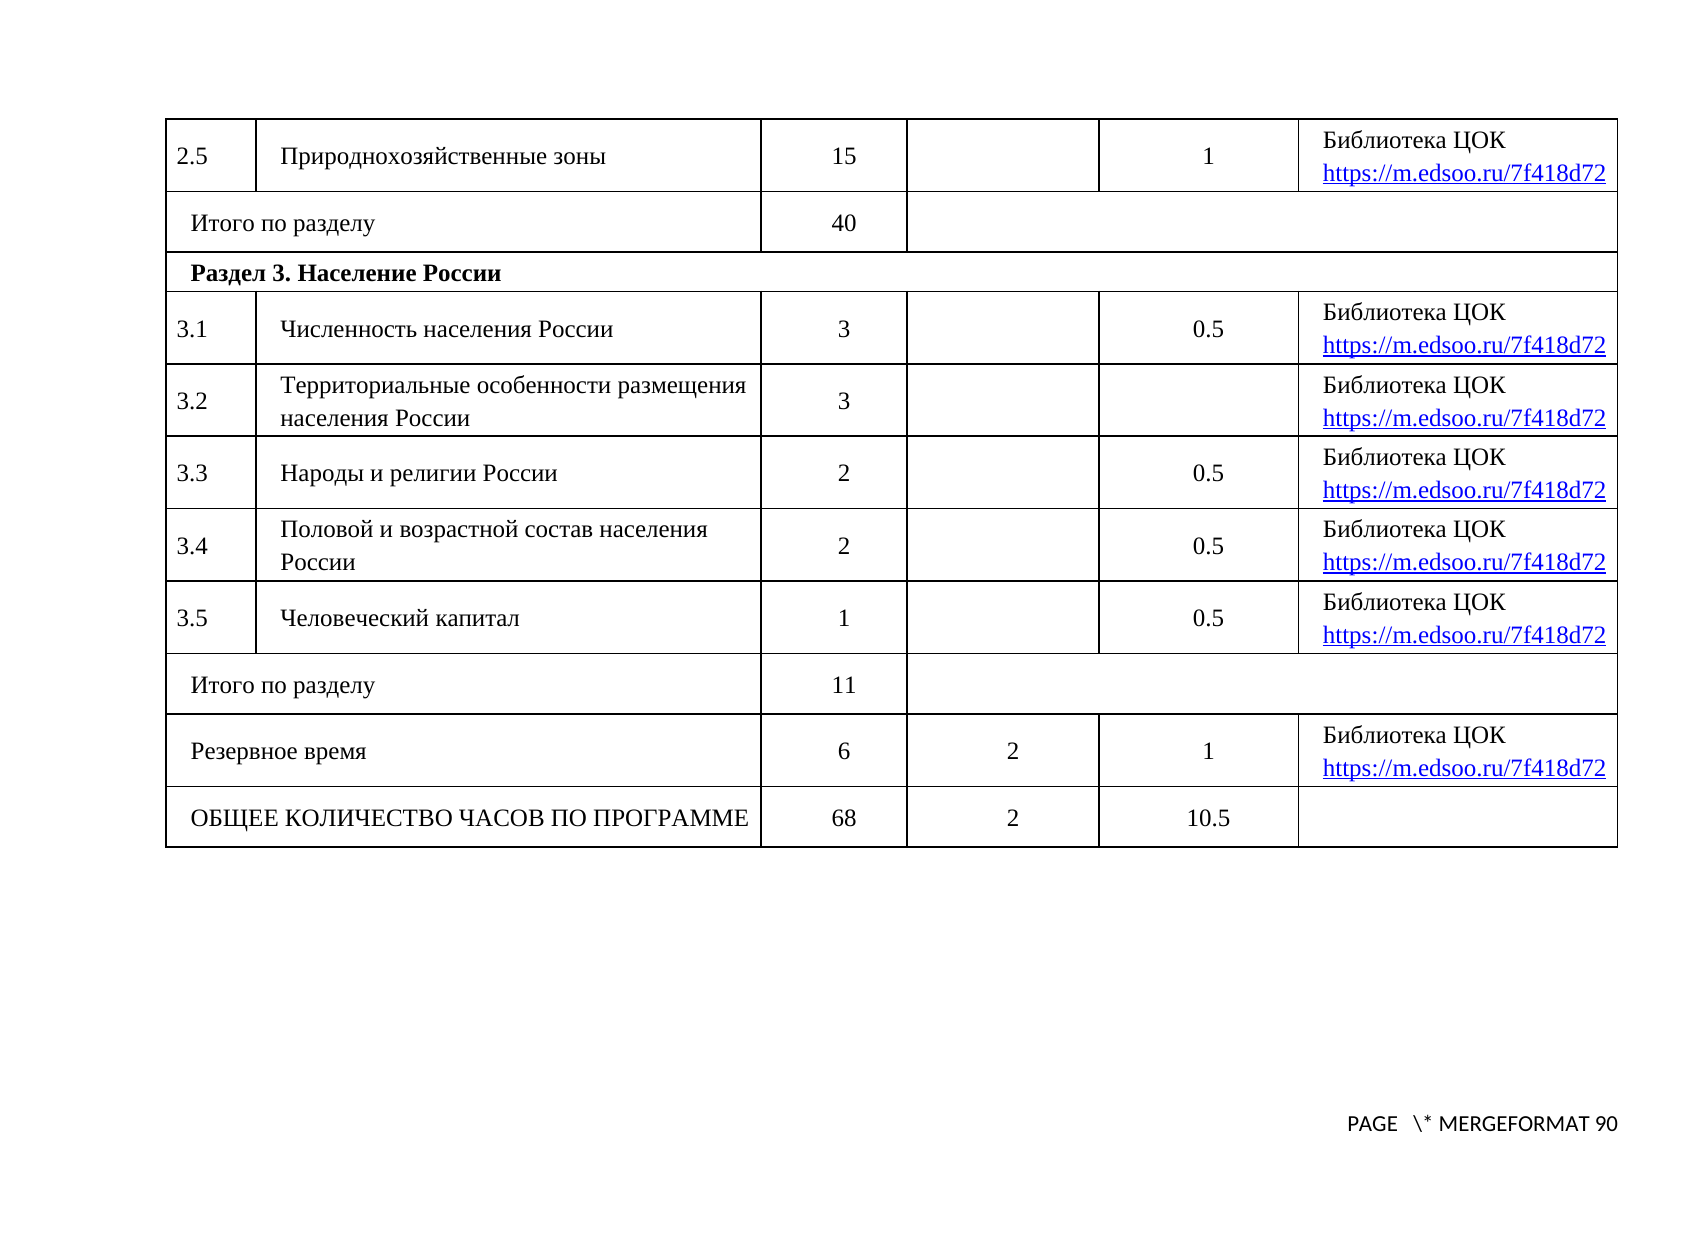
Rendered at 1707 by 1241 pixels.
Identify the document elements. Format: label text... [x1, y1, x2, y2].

table_cell 3 [762, 292, 906, 363]
table_cell 1 [762, 582, 906, 652]
table_cell 1 [1100, 120, 1298, 191]
table_cell Численность населения России [257, 292, 760, 363]
table_cell 3.1 [167, 292, 255, 363]
table_cell Библиотека ЦОК https://m.edsoo.ru/7f418d72 [1299, 509, 1617, 580]
table_cell 15 [762, 120, 906, 191]
table_cell Резервное время [167, 715, 760, 786]
table_cell 2 [762, 509, 906, 580]
table_cell 3.4 [167, 509, 255, 580]
table_cell 3.3 [167, 437, 255, 508]
table_cell 40 [762, 192, 906, 251]
table_cell 2 [908, 787, 1098, 846]
table_cell [908, 192, 1617, 251]
table_cell 68 [762, 787, 906, 846]
table_cell 1 [1100, 715, 1298, 786]
table_cell Библиотека ЦОК https://m.edsoo.ru/7f418d72 [1299, 365, 1617, 435]
table_cell [908, 365, 1098, 435]
table_cell 2 [908, 715, 1098, 786]
table_cell Библиотека ЦОК https://m.edsoo.ru/7f418d72 [1299, 437, 1617, 508]
table_cell 2.5 [167, 120, 255, 191]
table_cell Человеческий капитал [257, 582, 760, 652]
table_cell Половой и возрастной состав населения России [257, 509, 760, 580]
table_cell 0.5 [1100, 437, 1298, 508]
table_cell 2 [762, 437, 906, 508]
table_cell 3.2 [167, 365, 255, 435]
table_cell Библиотека ЦОК https://m.edsoo.ru/7f418d72 [1299, 582, 1617, 652]
table_cell 0.5 [1100, 292, 1298, 363]
table_cell [1299, 787, 1617, 846]
table_cell Итого по разделу [167, 192, 760, 251]
table_cell Раздел 3. Население России [167, 253, 1617, 291]
table_cell 6 [762, 715, 906, 786]
table_cell Территориальные особенности размещения населения России [257, 365, 760, 435]
table_cell 10.5 [1100, 787, 1298, 846]
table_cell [1299, 120, 1617, 191]
table_cell [908, 654, 1617, 713]
table_cell [908, 437, 1098, 508]
table_cell Итого по разделу [167, 654, 760, 713]
table_cell 3 [762, 365, 906, 435]
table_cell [1299, 292, 1617, 363]
table_cell Библиотека ЦОК https://m.edsoo.ru/7f418d72 [1299, 715, 1617, 786]
table_cell Народы и религии России [257, 437, 760, 508]
table_cell 0.5 [1100, 509, 1298, 580]
table_cell Природнохозяйственные зоны [257, 120, 760, 191]
table_cell [1100, 365, 1298, 435]
table_cell 3.5 [167, 582, 255, 652]
table_cell [908, 120, 1098, 191]
table_cell [908, 582, 1098, 652]
table_cell 0.5 [1100, 582, 1298, 652]
table_cell ОБЩЕЕ КОЛИЧЕСТВО ЧАСОВ ПО ПРОГРАММЕ [167, 787, 760, 846]
table_cell [908, 292, 1098, 363]
table_cell [908, 509, 1098, 580]
table_cell 11 [762, 654, 906, 713]
